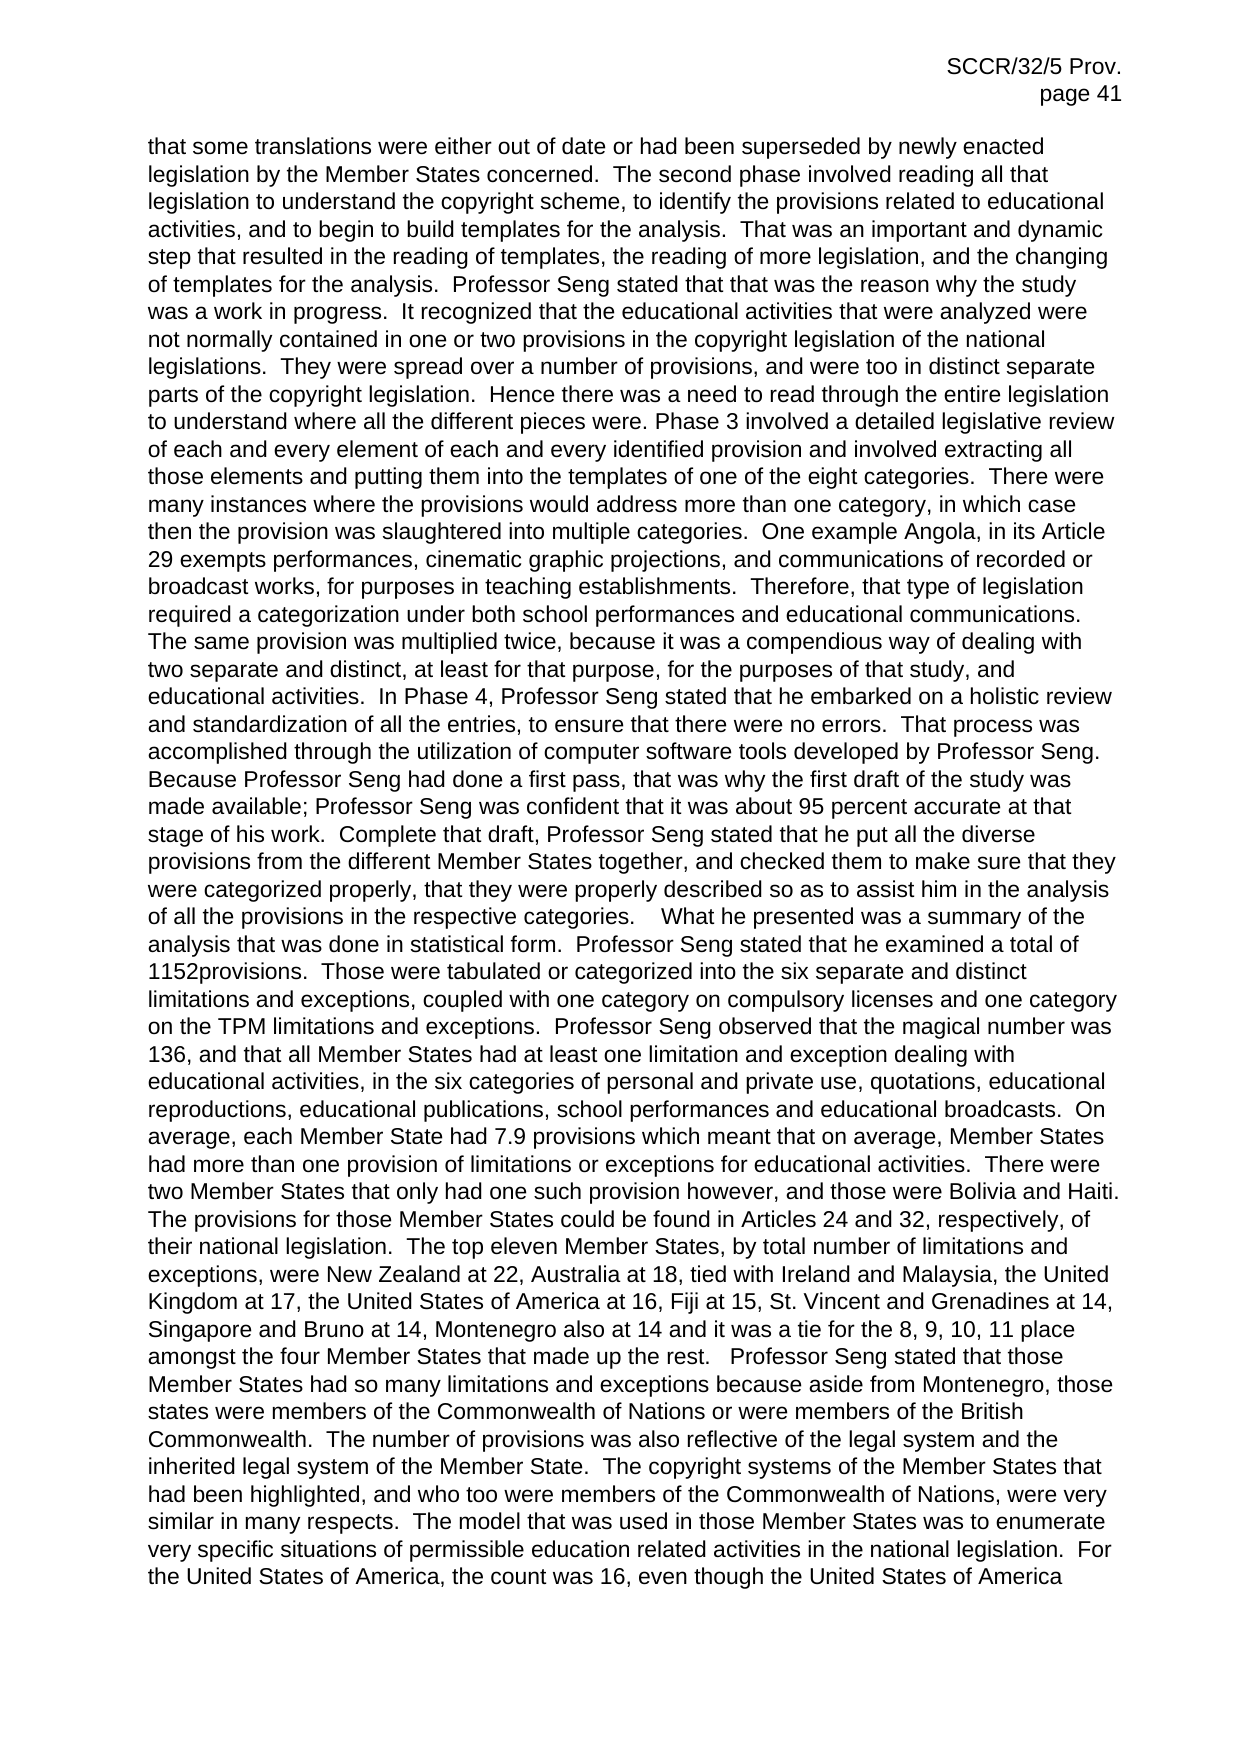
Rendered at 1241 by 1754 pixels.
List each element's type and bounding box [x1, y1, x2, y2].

list [148, 132, 1122, 1590]
